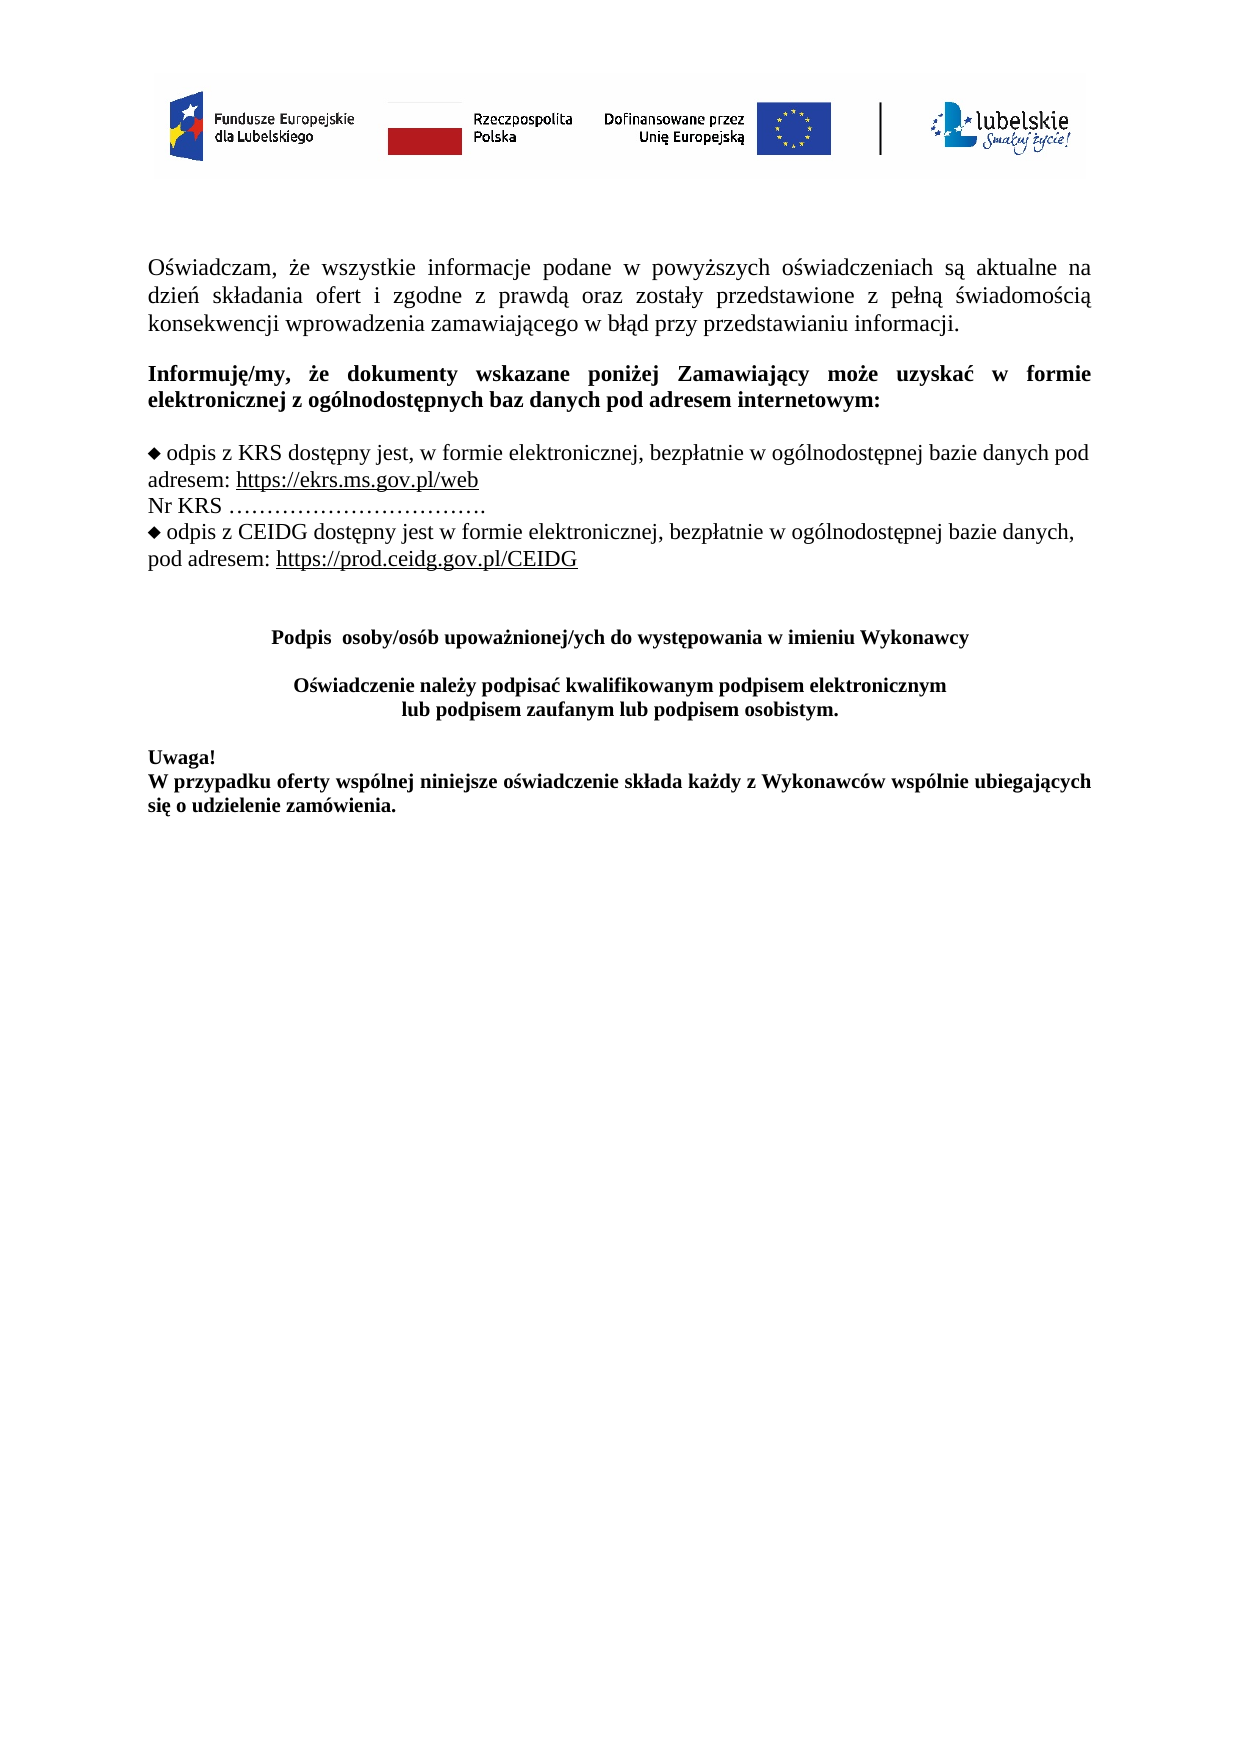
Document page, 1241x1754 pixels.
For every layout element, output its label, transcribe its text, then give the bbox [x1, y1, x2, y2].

text Oświadczam, że wszystkie informacje podane w powyższych oświadczeniach są aktualne na dzień składania ofert i zgodne z prawdą oraz zostały przedstawione z pełną świadomością konsekwencji wprowadzenia zamawiającego w błąd przy przedstawianiu informacji. [148, 253, 1093, 336]
text W przypadku oferty wspólnej niniejsze oświadczenie składa każdy z Wykonawców wspólnie ubiegających się o udzielenie zamówienia. [148, 769, 1093, 817]
text odpis z CEIDG dostępny jest w formie elektronicznej, bezpłatnie w ogólnodostępnej bazie danych, pod adresem: https://prod.ceidg.gov.pl/CEIDG [148, 518, 1093, 571]
text Uwaga! [148, 745, 1093, 769]
text Oświadczenie należy podpisać kwalifikowanym podpisem elektronicznym [148, 673, 1093, 697]
text Podpis osoby/osób upoważnionej/ych do występowania w imieniu Wykonawcy [148, 625, 1093, 649]
text odpis z KRS dostępny jest, w formie elektronicznej, bezpłatnie w ogólnodostępnej bazie danych pod adresem: https://ekrs.ms.gov.pl/web [148, 439, 1093, 492]
text lub podpisem zaufanym lub podpisem osobistym. [148, 697, 1093, 721]
text Informuję/my, że dokumenty wskazane poniżej Zamawiający może uzyskać w formie elektronicznej z ogólnodostępnych baz danych pod adresem internetowym: [148, 360, 1093, 413]
text Nr KRS ……………………………. [148, 492, 1093, 518]
picture [153, 73, 1087, 179]
